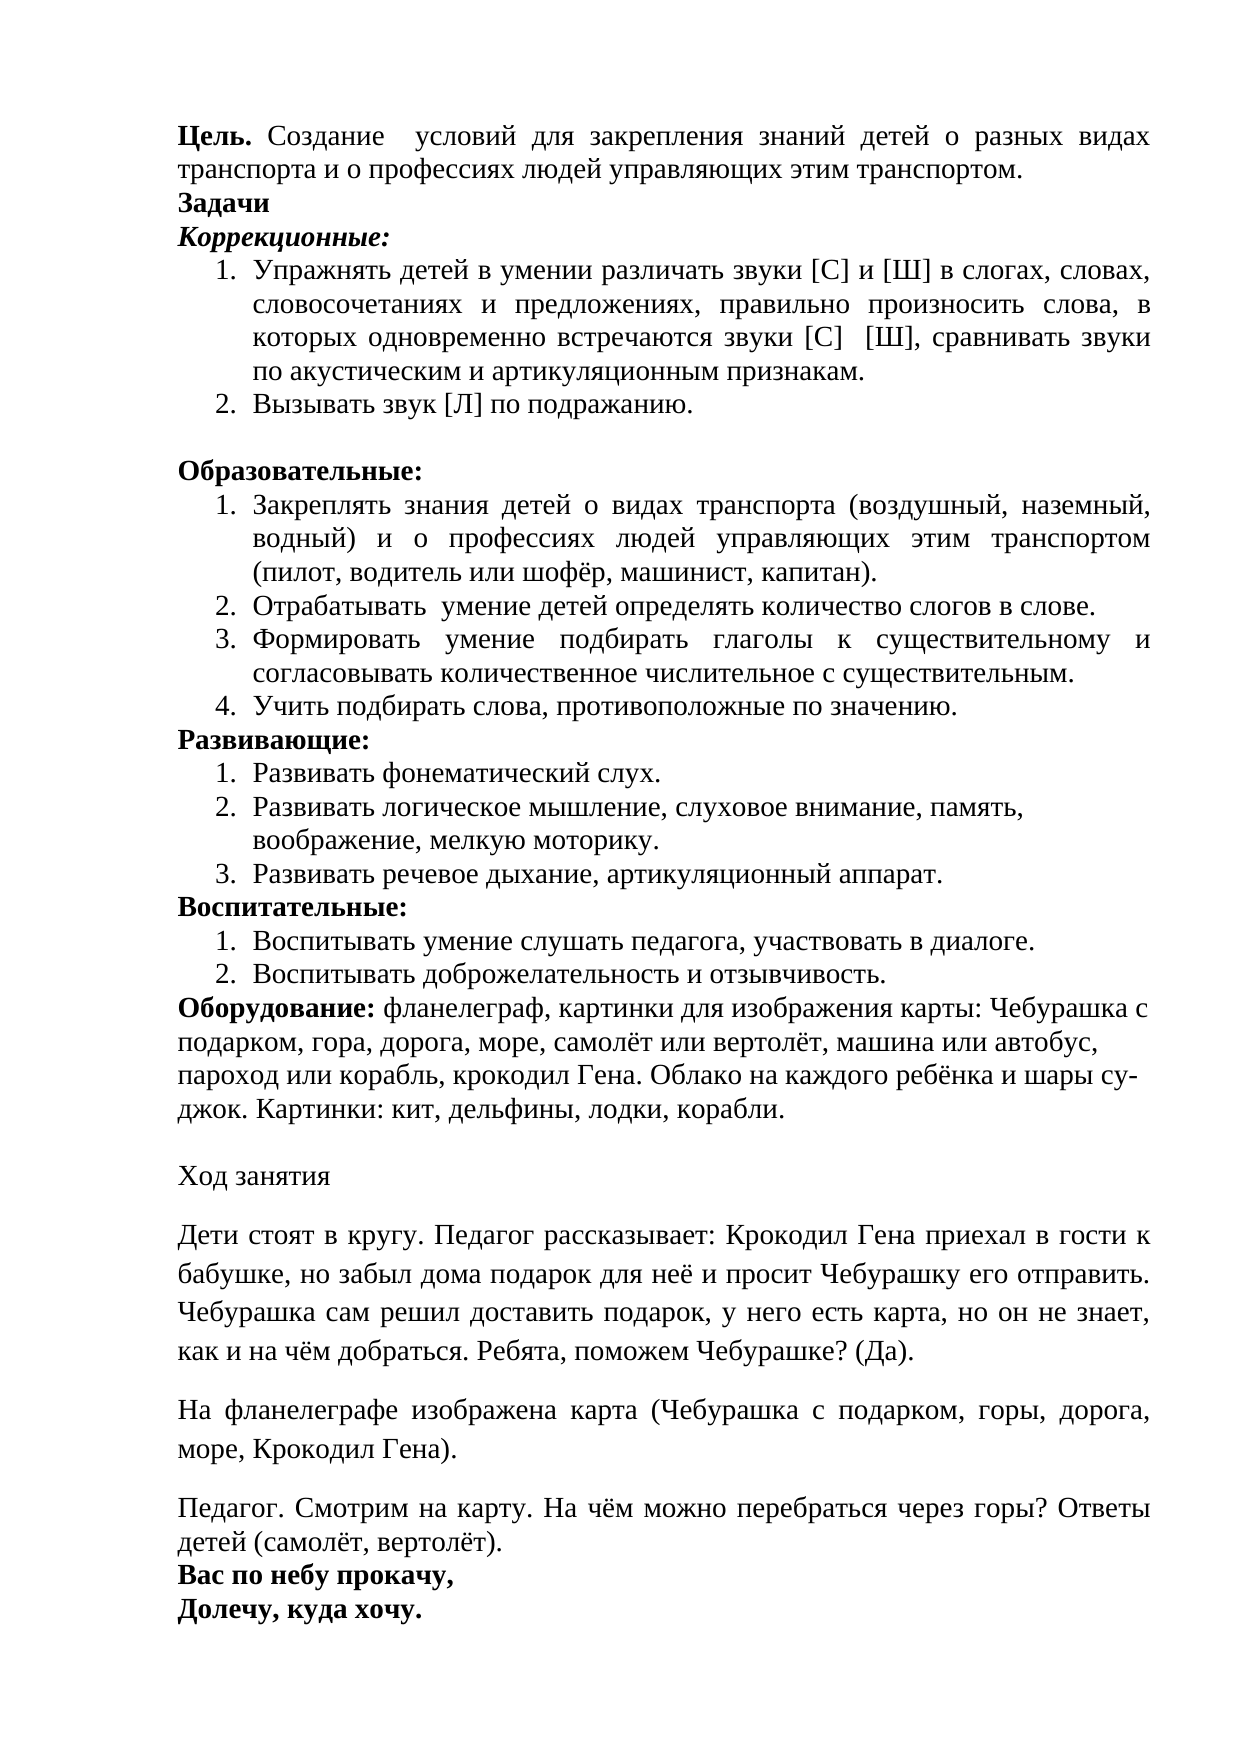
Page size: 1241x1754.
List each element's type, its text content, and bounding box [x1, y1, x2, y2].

text Развивающие: [177, 722, 1152, 755]
list Развивать речевое дыхание, артикуляционный аппарат. [215, 856, 1152, 889]
list Воспитывать умение слушать педагога, участвовать в диалоге. [215, 923, 1152, 957]
text Педагог. Смотрим на карту. На чём можно перебраться через горы? Ответы детей (самолёт, вертолёт). [177, 1490, 1152, 1557]
text Цель. Создание условий для закрепления знаний детей о разных видах транспорта и о профессиях людей управляющих этим транспортом. [177, 118, 1152, 185]
text Воспитательные: [177, 889, 1152, 923]
list Отрабатывать умение детей определять количество слогов в слове. [215, 588, 1152, 621]
list Развивать логическое мышление, слуховое внимание, память, воображение, мелкую моторику. [215, 789, 1152, 856]
text Дети стоят в кругу. Педагог рассказывает: Крокодил Гена приехал в гости к бабушке, но забыл дома подарок для неё и просит Чебурашку его отправить. Чебурашка сам решил доставить подарок, у него есть карта, но он не знает, как и на чём добраться. Ребята, поможем Чебурашке? (Да). [177, 1217, 1152, 1366]
list Воспитывать доброжелательность и отзывчивость. [215, 957, 1152, 990]
list Формировать умение подбирать глаголы к существительному и согласовывать количественное числительное с существительным. [215, 621, 1152, 688]
list Упражнять детей в умении различать звуки [С] и [Ш] в слогах, словах, словосочетаниях и предложениях, правильно произносить слова, в которых одновременно встречаются звуки [С] [Ш], сравнивать звуки по акустическим и артикуляционным признакам. [215, 252, 1152, 386]
text Долечу, куда хочу. [177, 1591, 1152, 1624]
list Развивать фонематический слух. [215, 755, 1152, 789]
text Коррекционные: [177, 219, 1152, 252]
text Задачи [177, 185, 1152, 219]
list Закреплять знания детей о видах транспорта (воздушный, наземный, водный) и о профессиях людей управляющих этим транспортом (пилот, водитель или шофёр, машинист, капитан). [215, 487, 1152, 588]
text Ход занятия [177, 1158, 1152, 1191]
text Образовательные: [177, 453, 1152, 487]
text Оборудование: фланелеграф, картинки для изображения карты: Чебурашка с подарком, гора, дорога, море, самолёт или вертолёт, машина или автобус, пароход или корабль, крокодил Гена. Облако на каждого ребёнка и шары су-джок. Картинки: кит, дельфины, лодки, корабли. [177, 990, 1152, 1124]
text На фланелеграфе изображена карта (Чебурашка с подарком, горы, дорога, море, Крокодил Гена). [177, 1392, 1152, 1464]
list Учить подбирать слова, противоположные по значению. [215, 688, 1152, 722]
text Вас по небу прокачу, [177, 1557, 1152, 1591]
list Вызывать звук [Л] по подражанию. [215, 386, 1152, 420]
